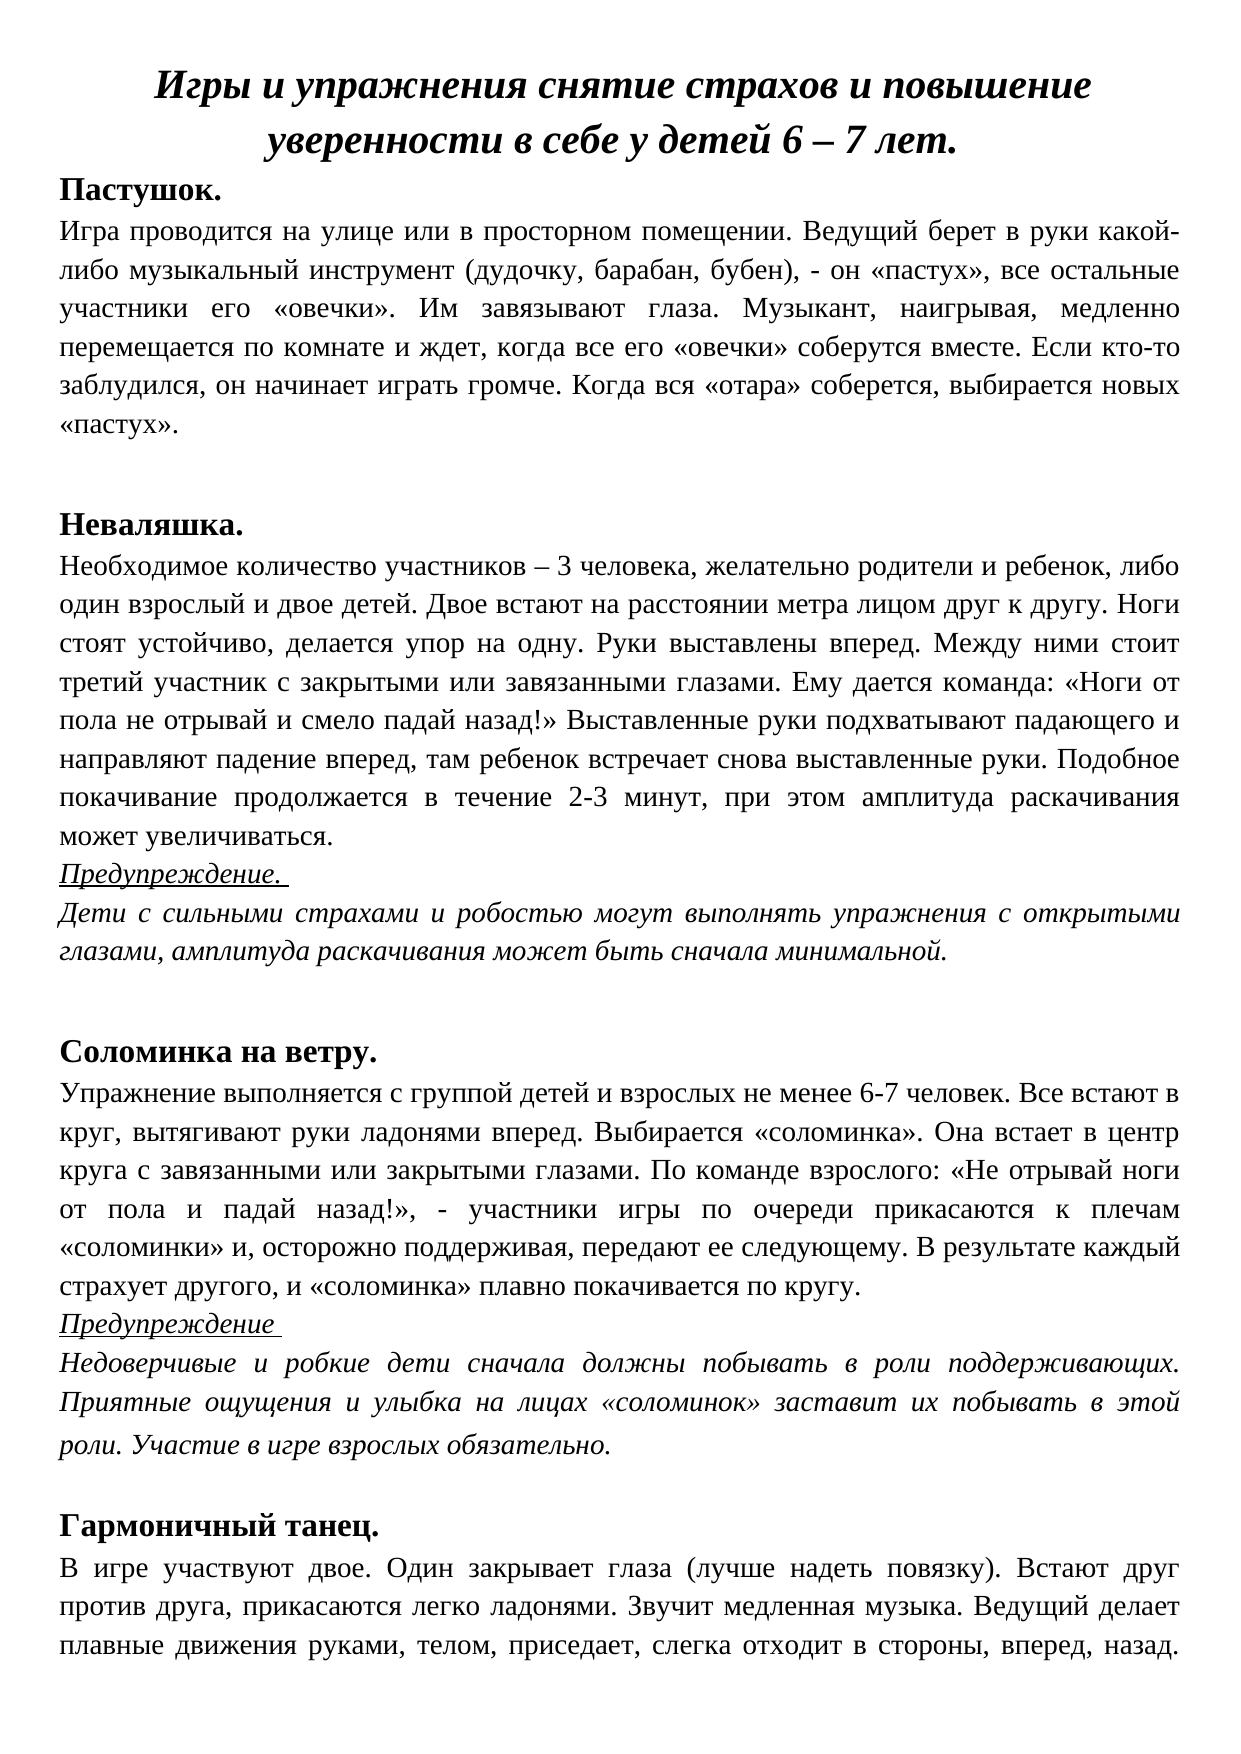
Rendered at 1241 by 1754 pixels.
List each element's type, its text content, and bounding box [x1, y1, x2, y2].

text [59, 1550, 1181, 1660]
text Игра проводится на улице или в просторном помещении. Ведущий берет в руки какой-либо музыкальный инструмент (дудочку, барабан, бубен), - он «пастух», все остальные участники его «овечки». Им завязывают глаза. Музыкант, наигрывая, медленно перемещается по комнате и ждет, когда все его «овечки» соберутся вместе. Если кто-то заблудился, он начинает играть громче. Когда вся «отара» соберется, выбирается новых «пастух». [59, 213, 1181, 439]
text Предупреждение. [59, 856, 1181, 890]
text Соломинка на ветру. [59, 1031, 1181, 1070]
text Неваляшка. [59, 504, 1181, 542]
text Упражнение выполняется с группой детей и взрослых не менее 6-7 человек. Все встают в круг, вытягивают руки ладонями вперед. Выбирается «соломинка». Она встает в центр круга с завязанными или закрытыми глазами. По команде взрослого: «Не отрывай ноги от пола и падай назад!», - участники игры по очереди прикасаются к плечам «соломинки» и, осторожно поддерживая, передают ее следующему. В результате каждый страхует другого, и «соломинка» плавно покачивается по кругу. [59, 1075, 1181, 1302]
text Необходимое количество участников – 3 человека, желательно родители и ребенок, либо один взрослый и двое детей. Двое встают на расстоянии метра лицом друг к другу. Ноги стоят устойчиво, делается упор на одну. Руки выставлены вперед. Между ними стоит третий участник с закрытыми или завязанными глазами. Ему дается команда: «Ноги от пола не отрывай и смело падай назад!» Выставленные руки подхватывают падающего и направляют падение вперед, там ребенок встречает снова выставленные руки. Подобное покачивание продолжается в течение 2-3 минут, при этом амплитуда раскачивания может увеличиваться. [59, 548, 1181, 851]
text Гармоничный танец. [59, 1506, 1181, 1544]
text Пастушок. [59, 169, 1181, 208]
text уверенности в себе у детей 6 – 7 лет. [59, 114, 1181, 162]
text Игры и упражнения снятие страхов и повышение [59, 59, 1181, 107]
text Предупреждение [59, 1307, 1181, 1340]
text Недоверчивые и робкие дети сначала должны побывать в роли поддерживающих. Приятные ощущения и улыбка на лицах «соломинок» заставит их побывать в этой роли. Участие в игре взрослых обязательно. [59, 1345, 1181, 1461]
text Дети с сильными страхами и робостью могут выполнять упражнения с открытыми глазами, амплитуда раскачивания может быть сначала минимальной. [59, 895, 1181, 967]
